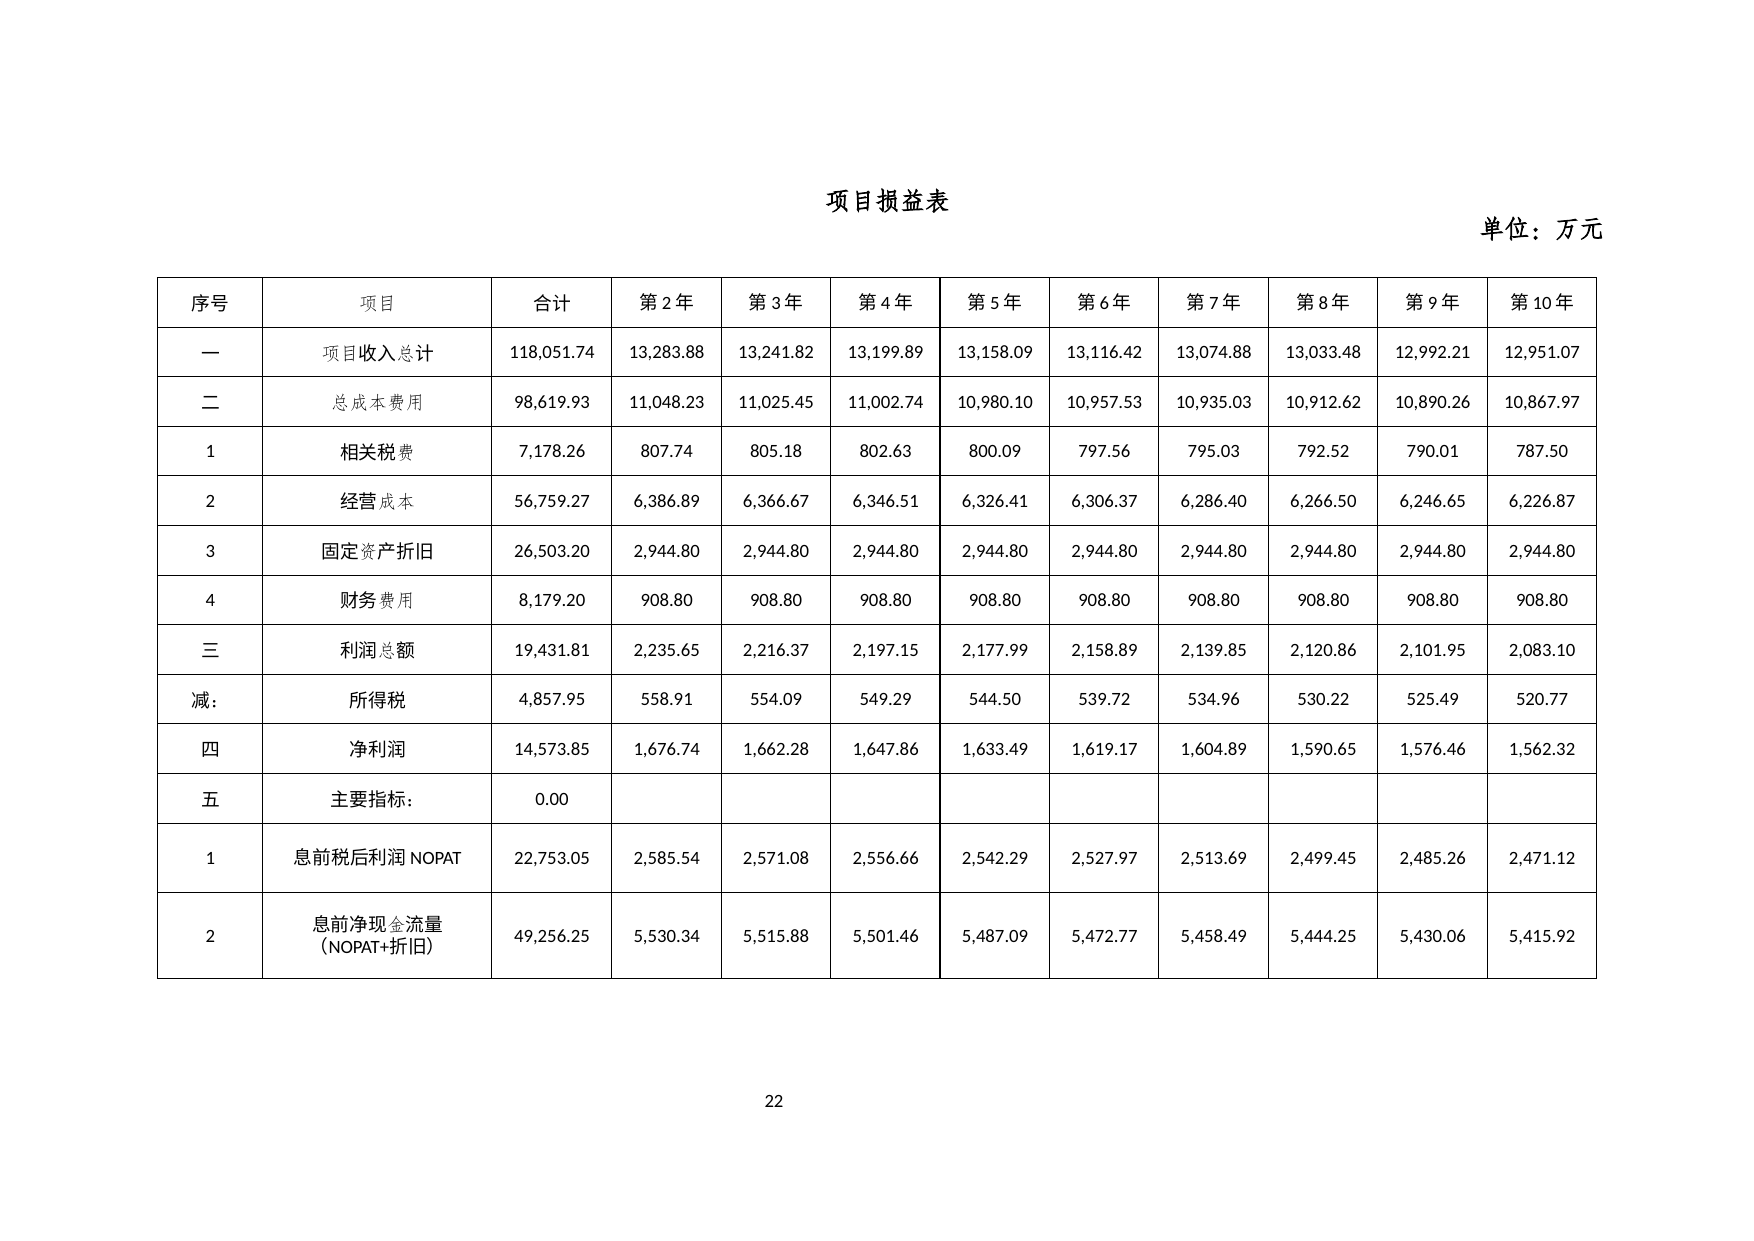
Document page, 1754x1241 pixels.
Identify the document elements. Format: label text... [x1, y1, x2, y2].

table_cell [722, 774, 830, 822]
table_cell 11,002.74 [831, 377, 939, 426]
table_header 第9年 [1378, 278, 1487, 327]
table_cell 792.52 [1269, 427, 1377, 475]
table_cell 息前税后利润NOPAT [263, 824, 491, 892]
table_cell 2,944.80 [1050, 526, 1158, 574]
table_cell 2 [158, 476, 262, 525]
table_cell 6,306.37 [1050, 476, 1158, 525]
text 项目损益表 [150, 188, 1604, 216]
table_cell 5,444.25 [1269, 893, 1377, 978]
table_cell 2,944.80 [1488, 526, 1596, 574]
table_cell 525.49 [1378, 675, 1487, 723]
table_cell 一 [158, 328, 262, 376]
table_cell 10,890.26 [1378, 377, 1487, 426]
table_cell 5,415.92 [1488, 893, 1596, 978]
table_cell 6,326.41 [941, 476, 1049, 525]
table_cell 利润总额 [263, 625, 491, 674]
table_cell 118,051.74 [492, 328, 611, 376]
table_cell 10,912.62 [1269, 377, 1377, 426]
table_header 第7年 [1159, 278, 1268, 327]
table_cell 项目收入总计 [263, 328, 491, 376]
table_header 合计 [492, 278, 611, 327]
table_cell 四 [158, 724, 262, 773]
table_cell 2,571.08 [722, 824, 830, 892]
table_cell 908.80 [1050, 576, 1158, 624]
table_header 第5年 [941, 278, 1049, 327]
table_header 序号 [158, 278, 262, 327]
table_cell 10,867.97 [1488, 377, 1596, 426]
table_cell 5,501.46 [831, 893, 939, 978]
table_cell [831, 774, 939, 822]
table_cell 2,177.99 [941, 625, 1049, 674]
table_cell 1,562.32 [1488, 724, 1596, 773]
table_cell 6,286.40 [1159, 476, 1268, 525]
table_cell 544.50 [941, 675, 1049, 723]
table_cell 2,120.86 [1269, 625, 1377, 674]
table_cell 908.80 [1378, 576, 1487, 624]
table_cell 10,980.10 [941, 377, 1049, 426]
table_cell 530.22 [1269, 675, 1377, 723]
table_cell 1,576.46 [1378, 724, 1487, 773]
table_cell 554.09 [722, 675, 830, 723]
table_cell 2,139.85 [1159, 625, 1268, 674]
table_cell 56,759.27 [492, 476, 611, 525]
table_cell 1,633.49 [941, 724, 1049, 773]
table_cell 1 [158, 427, 262, 475]
table_cell 787.50 [1488, 427, 1596, 475]
table_cell 5,430.06 [1378, 893, 1487, 978]
table_header 第6年 [1050, 278, 1158, 327]
table_cell 5,458.49 [1159, 893, 1268, 978]
table_cell 4,857.95 [492, 675, 611, 723]
table_header 第4年 [831, 278, 939, 327]
table_cell [1050, 774, 1158, 822]
table_cell 6,266.50 [1269, 476, 1377, 525]
table_cell 13,283.88 [612, 328, 721, 376]
table_cell [1269, 774, 1377, 822]
table_cell 2,499.45 [1269, 824, 1377, 892]
table_cell 6,366.67 [722, 476, 830, 525]
table_cell 8,179.20 [492, 576, 611, 624]
table_cell 2,944.80 [941, 526, 1049, 574]
table_cell [1378, 774, 1487, 822]
table_cell 22,753.05 [492, 824, 611, 892]
table_header 项目 [263, 278, 491, 327]
text 单位：万元 [150, 216, 1604, 243]
table_cell 1,590.65 [1269, 724, 1377, 773]
table_cell 11,048.23 [612, 377, 721, 426]
table_cell 5,530.34 [612, 893, 721, 978]
table_cell 2,944.80 [1269, 526, 1377, 574]
table_cell 0.00 [492, 774, 611, 822]
table_cell 11,025.45 [722, 377, 830, 426]
table_cell 802.63 [831, 427, 939, 475]
table_cell 5,515.88 [722, 893, 830, 978]
table_cell 1,619.17 [1050, 724, 1158, 773]
table_cell 相关税费 [263, 427, 491, 475]
table_cell 3 [158, 526, 262, 574]
table_cell 2 [158, 893, 262, 978]
table_cell 1,604.89 [1159, 724, 1268, 773]
table_cell 减： [158, 675, 262, 723]
table_cell 2,542.29 [941, 824, 1049, 892]
table_cell 二 [158, 377, 262, 426]
table_header 第10年 [1488, 278, 1596, 327]
table_cell 790.01 [1378, 427, 1487, 475]
table_cell 2,944.80 [722, 526, 830, 574]
table_cell 26,503.20 [492, 526, 611, 574]
table_cell 549.29 [831, 675, 939, 723]
table_cell [1159, 774, 1268, 822]
table_cell 2,944.80 [831, 526, 939, 574]
table_cell 49,256.25 [492, 893, 611, 978]
table_cell 908.80 [722, 576, 830, 624]
table_cell 2,216.37 [722, 625, 830, 674]
table_cell 539.72 [1050, 675, 1158, 723]
table_header 第8年 [1269, 278, 1377, 327]
table_cell 经营成本 [263, 476, 491, 525]
table_cell 908.80 [941, 576, 1049, 624]
table_cell 908.80 [1159, 576, 1268, 624]
table_cell 6,246.65 [1378, 476, 1487, 525]
table_cell 7,178.26 [492, 427, 611, 475]
table_cell 12,951.07 [1488, 328, 1596, 376]
table_cell 净利润 [263, 724, 491, 773]
table_cell 807.74 [612, 427, 721, 475]
table_cell 2,944.80 [1159, 526, 1268, 574]
table_cell 财务费用 [263, 576, 491, 624]
table_cell 固定资产折旧 [263, 526, 491, 574]
table_cell 13,033.48 [1269, 328, 1377, 376]
table_cell 10,935.03 [1159, 377, 1268, 426]
table_cell 6,226.87 [1488, 476, 1596, 525]
table_cell 1,676.74 [612, 724, 721, 773]
table_cell 2,083.10 [1488, 625, 1596, 674]
table_cell 2,101.95 [1378, 625, 1487, 674]
table_cell 12,992.21 [1378, 328, 1487, 376]
table_header 第3年 [722, 278, 830, 327]
table_cell 5,487.09 [941, 893, 1049, 978]
table_cell 10,957.53 [1050, 377, 1158, 426]
table_cell 13,158.09 [941, 328, 1049, 376]
table_cell 908.80 [1488, 576, 1596, 624]
table_cell 14,573.85 [492, 724, 611, 773]
table_cell 13,074.88 [1159, 328, 1268, 376]
table_cell 2,944.80 [612, 526, 721, 574]
table_cell 2,944.80 [1378, 526, 1487, 574]
table_cell 13,241.82 [722, 328, 830, 376]
table_cell 总成本费用 [263, 377, 491, 426]
table_cell 三 [158, 625, 262, 674]
table_cell [941, 774, 1049, 822]
table_cell 所得税 [263, 675, 491, 723]
table_cell 534.96 [1159, 675, 1268, 723]
table_cell 520.77 [1488, 675, 1596, 723]
table_cell 6,346.51 [831, 476, 939, 525]
table_cell 98,619.93 [492, 377, 611, 426]
table_cell 1 [158, 824, 262, 892]
table_cell 908.80 [1269, 576, 1377, 624]
table_cell 795.03 [1159, 427, 1268, 475]
table_cell 五 [158, 774, 262, 822]
table_cell 2,585.54 [612, 824, 721, 892]
table_cell 13,116.42 [1050, 328, 1158, 376]
table_cell 908.80 [831, 576, 939, 624]
table_cell 2,235.65 [612, 625, 721, 674]
table_cell 2,197.15 [831, 625, 939, 674]
table_cell 6,386.89 [612, 476, 721, 525]
table_cell 800.09 [941, 427, 1049, 475]
table_cell 2,527.97 [1050, 824, 1158, 892]
table_cell 13,199.89 [831, 328, 939, 376]
table_cell 558.91 [612, 675, 721, 723]
table_cell 2,485.26 [1378, 824, 1487, 892]
table_cell 1,662.28 [722, 724, 830, 773]
table_cell 4 [158, 576, 262, 624]
table_cell 息前净现金流量（NOPAT+折旧） [263, 893, 491, 978]
table_cell 主要指标： [263, 774, 491, 822]
table_cell 5,472.77 [1050, 893, 1158, 978]
table_cell 2,158.89 [1050, 625, 1158, 674]
table_header 第2年 [612, 278, 721, 327]
table_cell 1,647.86 [831, 724, 939, 773]
table_cell 908.80 [612, 576, 721, 624]
table_cell 19,431.81 [492, 625, 611, 674]
table_cell 805.18 [722, 427, 830, 475]
table_cell [1488, 774, 1596, 822]
table_cell 2,471.12 [1488, 824, 1596, 892]
table_cell 2,556.66 [831, 824, 939, 892]
table_cell 797.56 [1050, 427, 1158, 475]
table_cell 2,513.69 [1159, 824, 1268, 892]
table_cell [612, 774, 721, 822]
